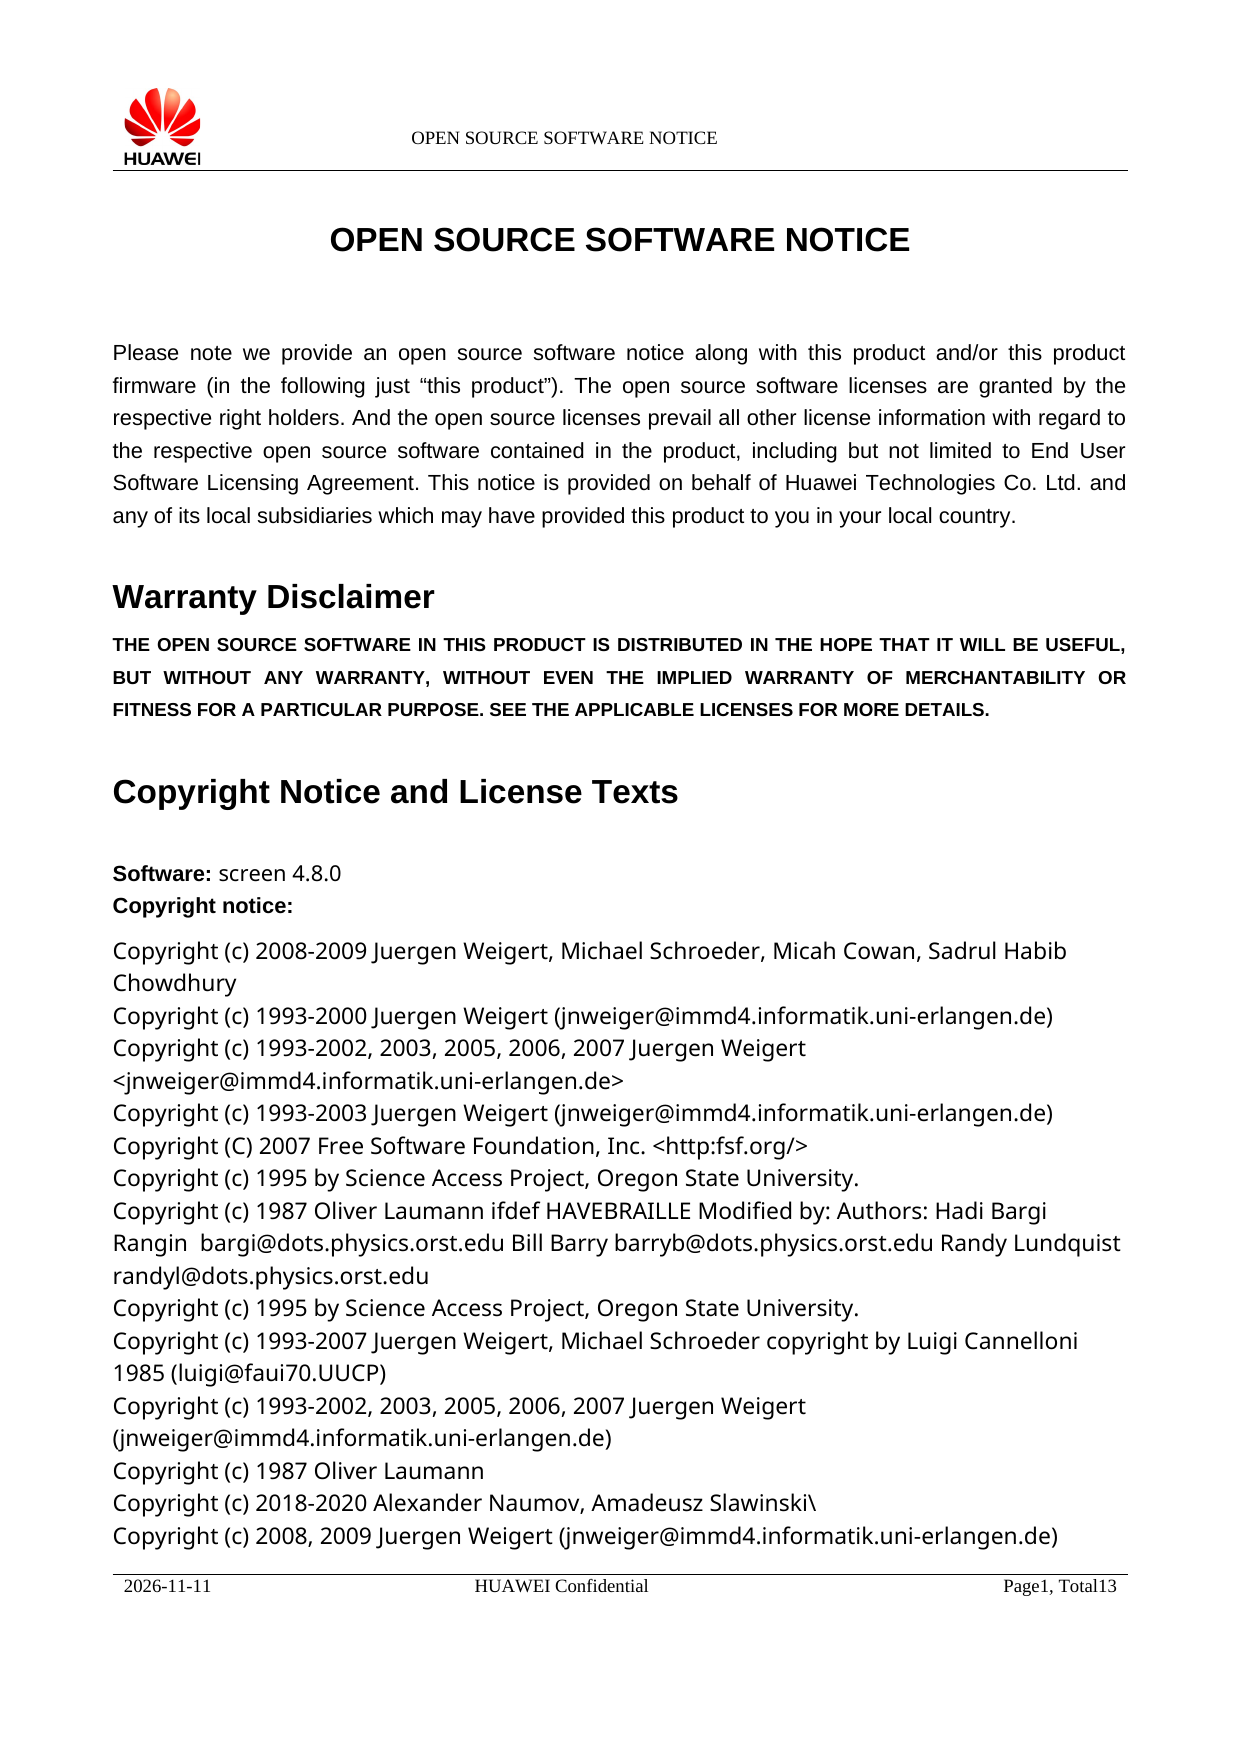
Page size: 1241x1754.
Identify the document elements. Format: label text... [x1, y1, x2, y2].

text Copyright notice: [112, 889, 1128, 921]
title Software: screen 4.8.0 [112, 856, 1128, 889]
picture [124, 88, 201, 165]
text Copyright Notice and License Texts [112, 759, 1128, 824]
text Warranty Disclaimer [112, 564, 1128, 629]
text Please note we provide an open source software notice along with this product and/or this product firmware (in the following just “this product”). The open source software licenses are granted by the respective right holders. And the open source licenses prevail all other license information with regard to the respective open source software contained in the product, including but not limited to End User Software Licensing Agreement. This notice is provided on behalf of Huawei Technologies Co. Ltd. and any of its local subsidiaries which may have provided this product to you in your local country. [112, 336, 1128, 531]
text OPEN SOURCE SOFTWARE NOTICE [112, 206, 1128, 271]
text The open source software in this product is distributed in the hope that it will be useful, but WITHOUT ANY WARRANTY, without even the implied warranty of MERCHANTABILITY or FITNESS FOR A PARTICULAR PURPOSE. See the applicable licenses for more details. [112, 629, 1128, 726]
